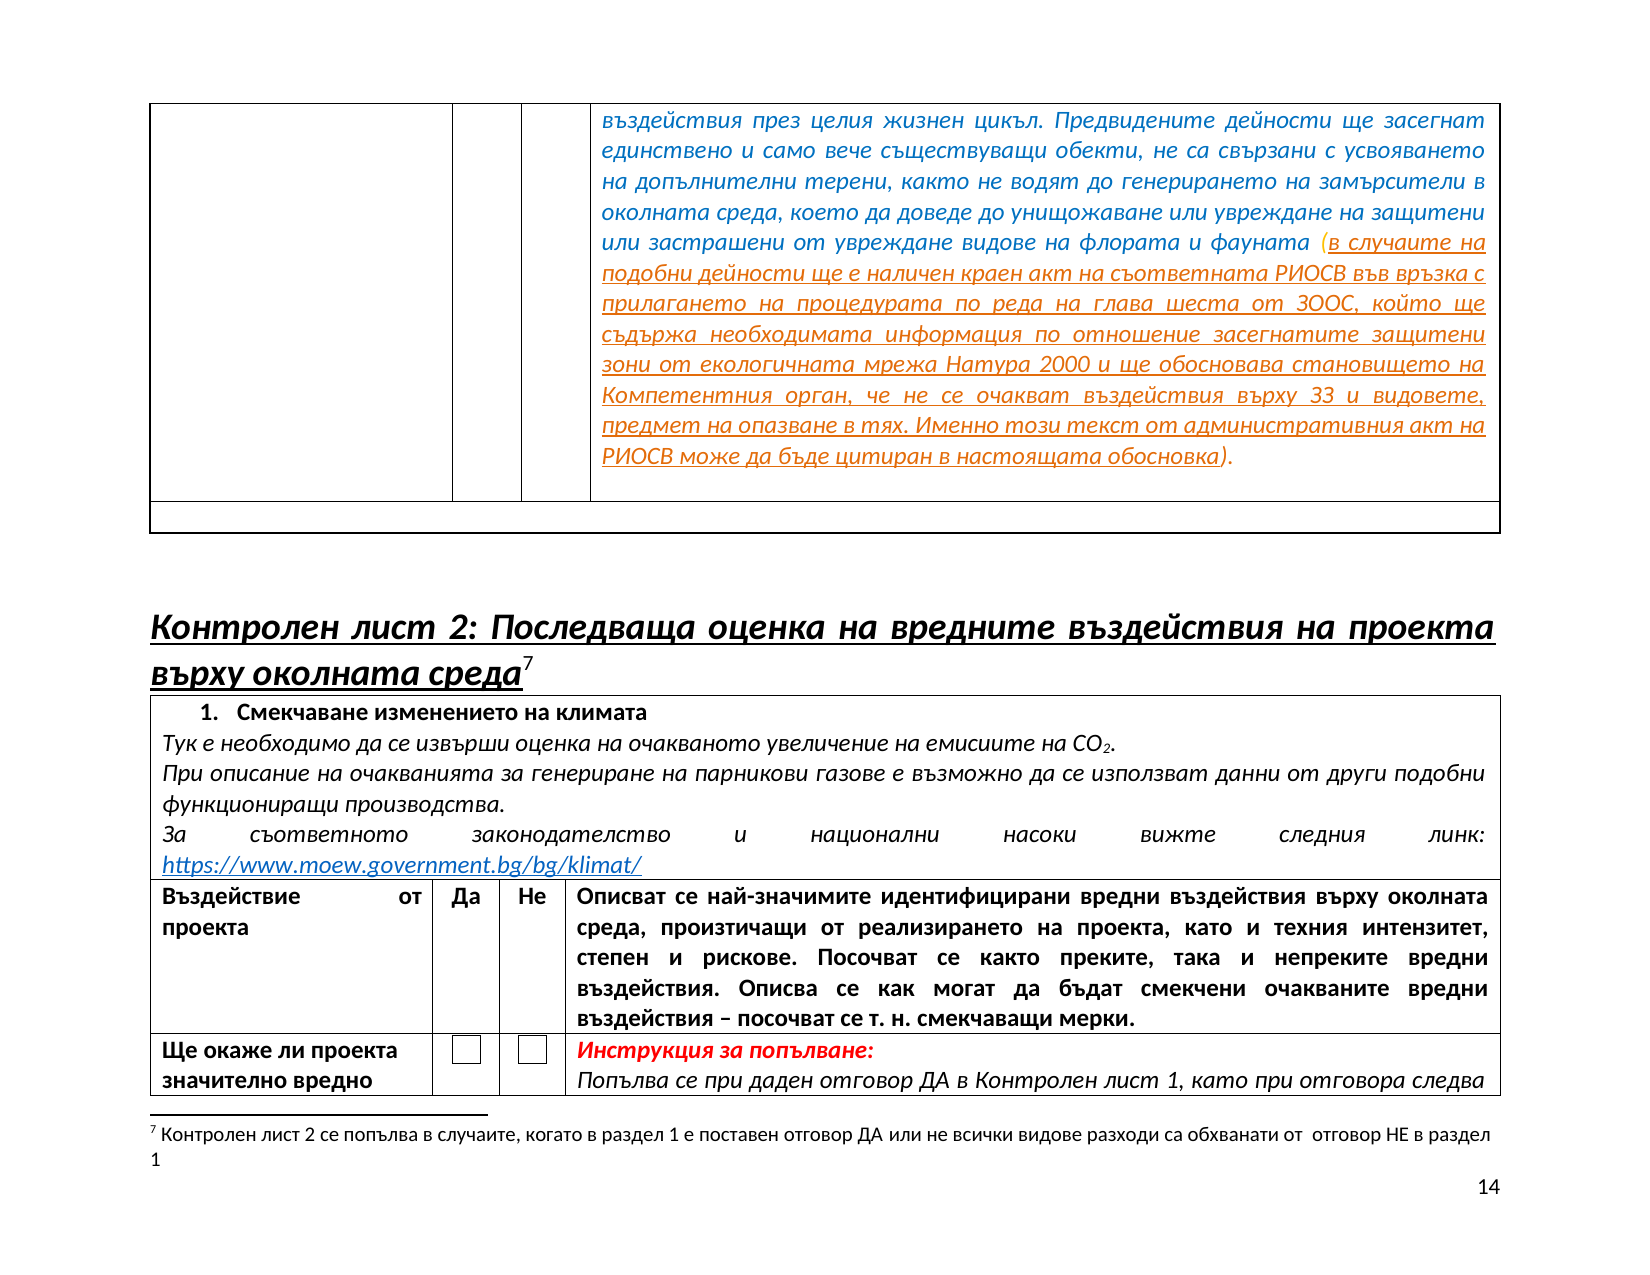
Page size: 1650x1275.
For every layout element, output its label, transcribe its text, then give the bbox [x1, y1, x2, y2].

text Контролен лист 2: Последваща оценка на вредните въздействия на проекта върху околната среда [150, 603, 1500, 695]
table_header Смекчаване изменението на климата Тук е необходимо да се извърши оценка на очакваното увеличение на емисиите на CO2. При описание на очакванията за генериране на парникови газове е възможно да се използват данни от други подобни функциониращи производства. За съответното законодателство и национални насоки вижте следния линк: https://www.moew.government.bg/bg/klimat/ [151, 696, 1500, 879]
table_cell Въздействие от проекта [151, 880, 432, 1033]
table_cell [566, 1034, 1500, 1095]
table_cell Описват се най-значимите идентифицирани вредни въздействия върху околната среда, произтичащи от реализирането на проекта, като и техния интензитет, степен и рискове. Посочват се както преките, така и непреките вредни въздействия. Описва се как могат да бъдат смекчени очакваните вредни въздействия – посочват се т. н. смекчаващи мерки. [566, 880, 1500, 1033]
table_cell [453, 104, 521, 501]
table_cell [151, 502, 1499, 532]
table_cell [433, 1034, 499, 1095]
table_cell [500, 1034, 565, 1095]
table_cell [151, 1034, 432, 1095]
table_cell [151, 104, 452, 501]
table_cell Да [433, 880, 499, 1033]
table_cell [522, 104, 590, 501]
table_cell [591, 104, 1499, 501]
table_cell Не [500, 880, 565, 1033]
